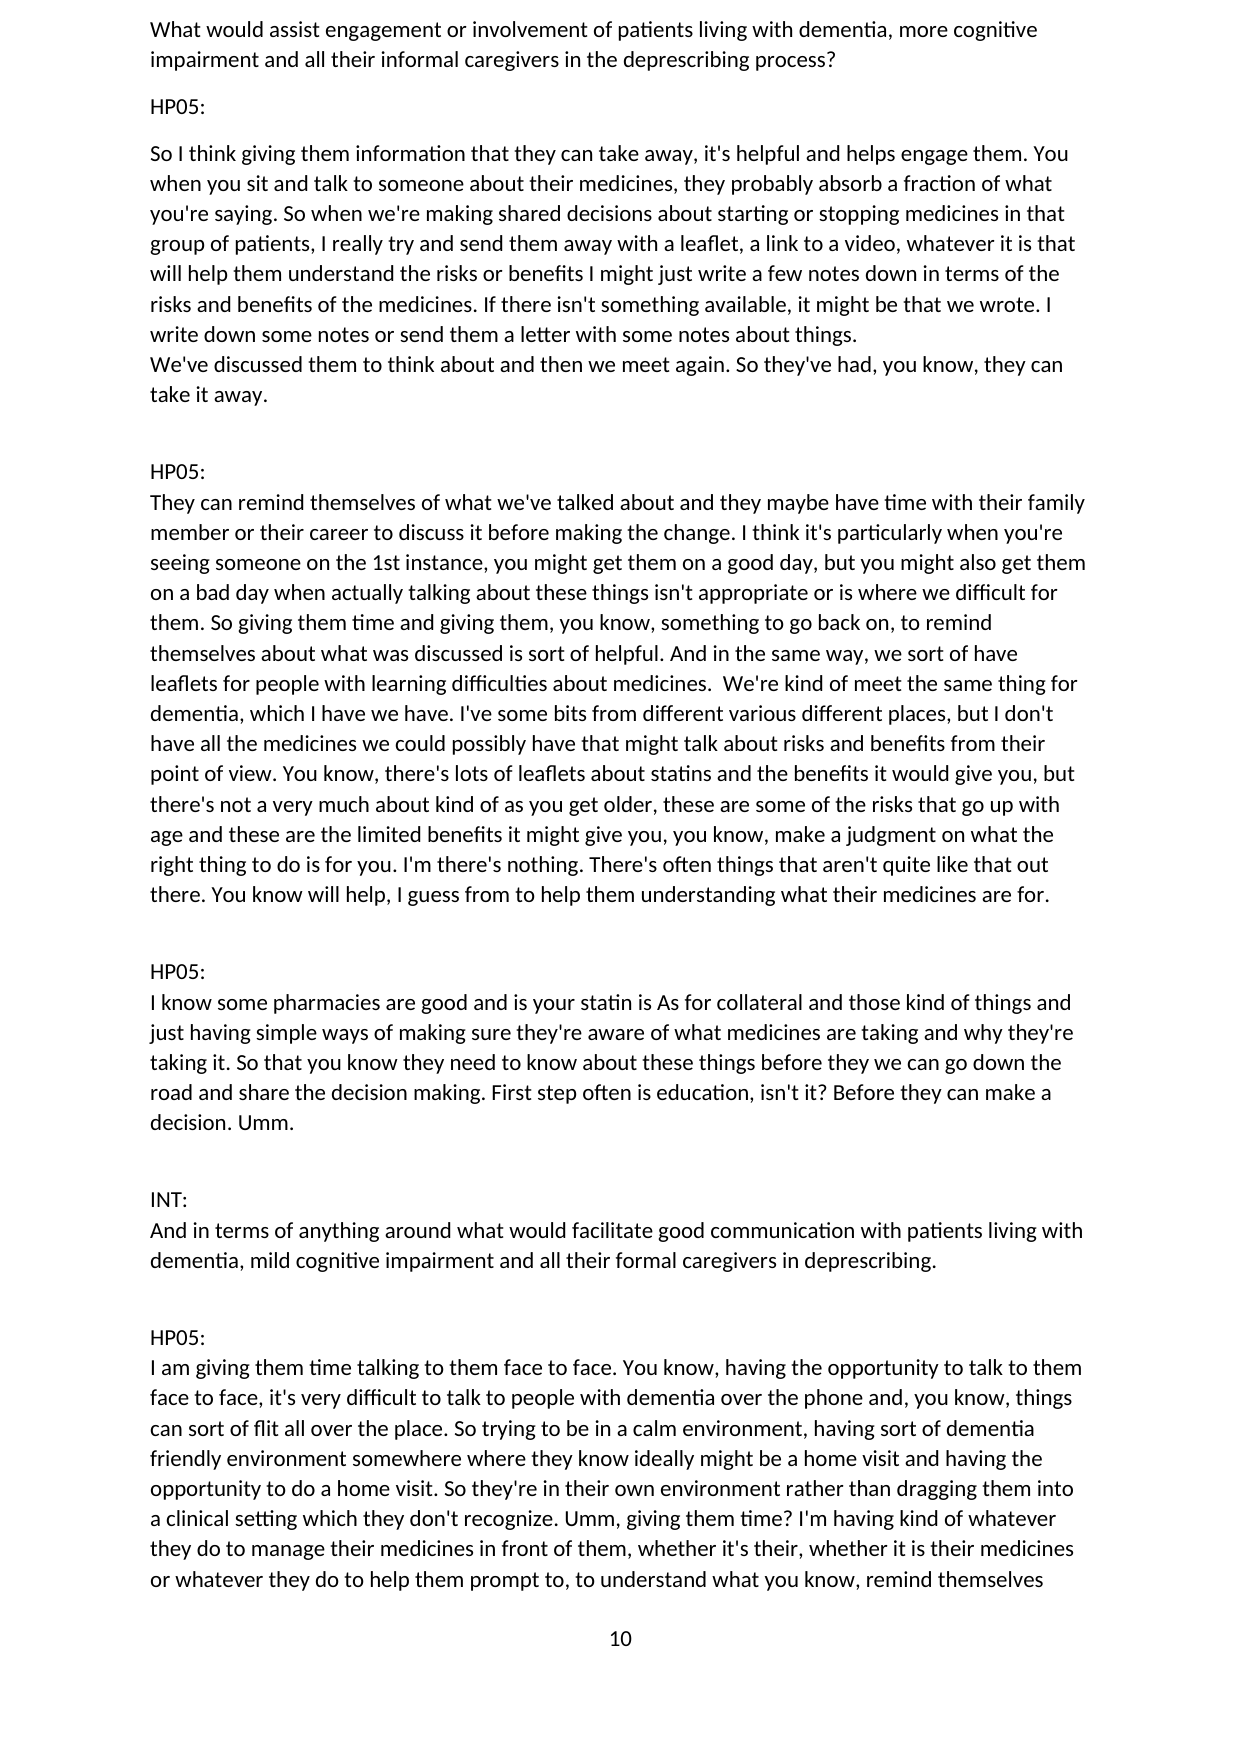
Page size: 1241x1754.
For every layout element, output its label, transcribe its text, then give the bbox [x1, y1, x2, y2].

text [150, 1293, 1090, 1593]
text INT: And in terms of anything around what would facilitate good communication with patients living with dementia, mild cognitive impairment and all their formal caregivers in deprescribing. [150, 1155, 1090, 1274]
text So I think giving them information that they can take away, it's helpful and helps engage them. You when you sit and talk to someone about their medicines, they probably absorb a fraction of what you're saying. So when we're making shared decisions about starting or stopping medicines in that group of patients, I really try and send them away with a leaflet, a link to a video, whatever it is that will help them understand the risks or benefits I might just write a few notes down in terms of the risks and benefits of the medicines. If there isn't something available, it might be that we wrote. I write down some notes or send them a letter with some notes about things. We've discussed them to think about and then we meet again. So they've had, you know, they can take it away. [150, 139, 1090, 408]
text HP05: [150, 92, 1090, 120]
text HP05: They can remind themselves of what we've talked about and they maybe have time with their family member or their career to discuss it before making the change. I think it's particularly when you're seeing someone on the 1st instance, you might get them on a good day, but you might also get them on a bad day when actually talking about these things isn't appropriate or is where we difficult for them. So giving them time and giving them, you know, something to go back on, to remind themselves about what was discussed is sort of helpful. And in the same way, we sort of have leaflets for people with learning difficulties about medicines. We're kind of meet the same thing for dementia, which I have we have. I've some bits from different various different places, but I don't have all the medicines we could possibly have that might talk about risks and benefits from their point of view. You know, there's lots of leaflets about statins and the benefits it would give you, but there's not a very much about kind of as you get older, these are some of the risks that go up with age and these are the limited benefits it might give you, you know, make a judgment on what the right thing to do is for you. I'm there's nothing. There's often things that aren't quite like that out there. You know will help, I guess from to help them understanding what their medicines are for. [150, 427, 1090, 908]
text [150, 15, 1090, 73]
text HP05: I know some pharmacies are good and is your statin is As for collateral and those kind of things and just having simple ways of making sure they're aware of what medicines are taking and why they're taking it. So that you know they need to know about these things before they we can go down the road and share the decision making. First step often is education, isn't it? Before they can make a decision. Umm. [150, 927, 1090, 1137]
